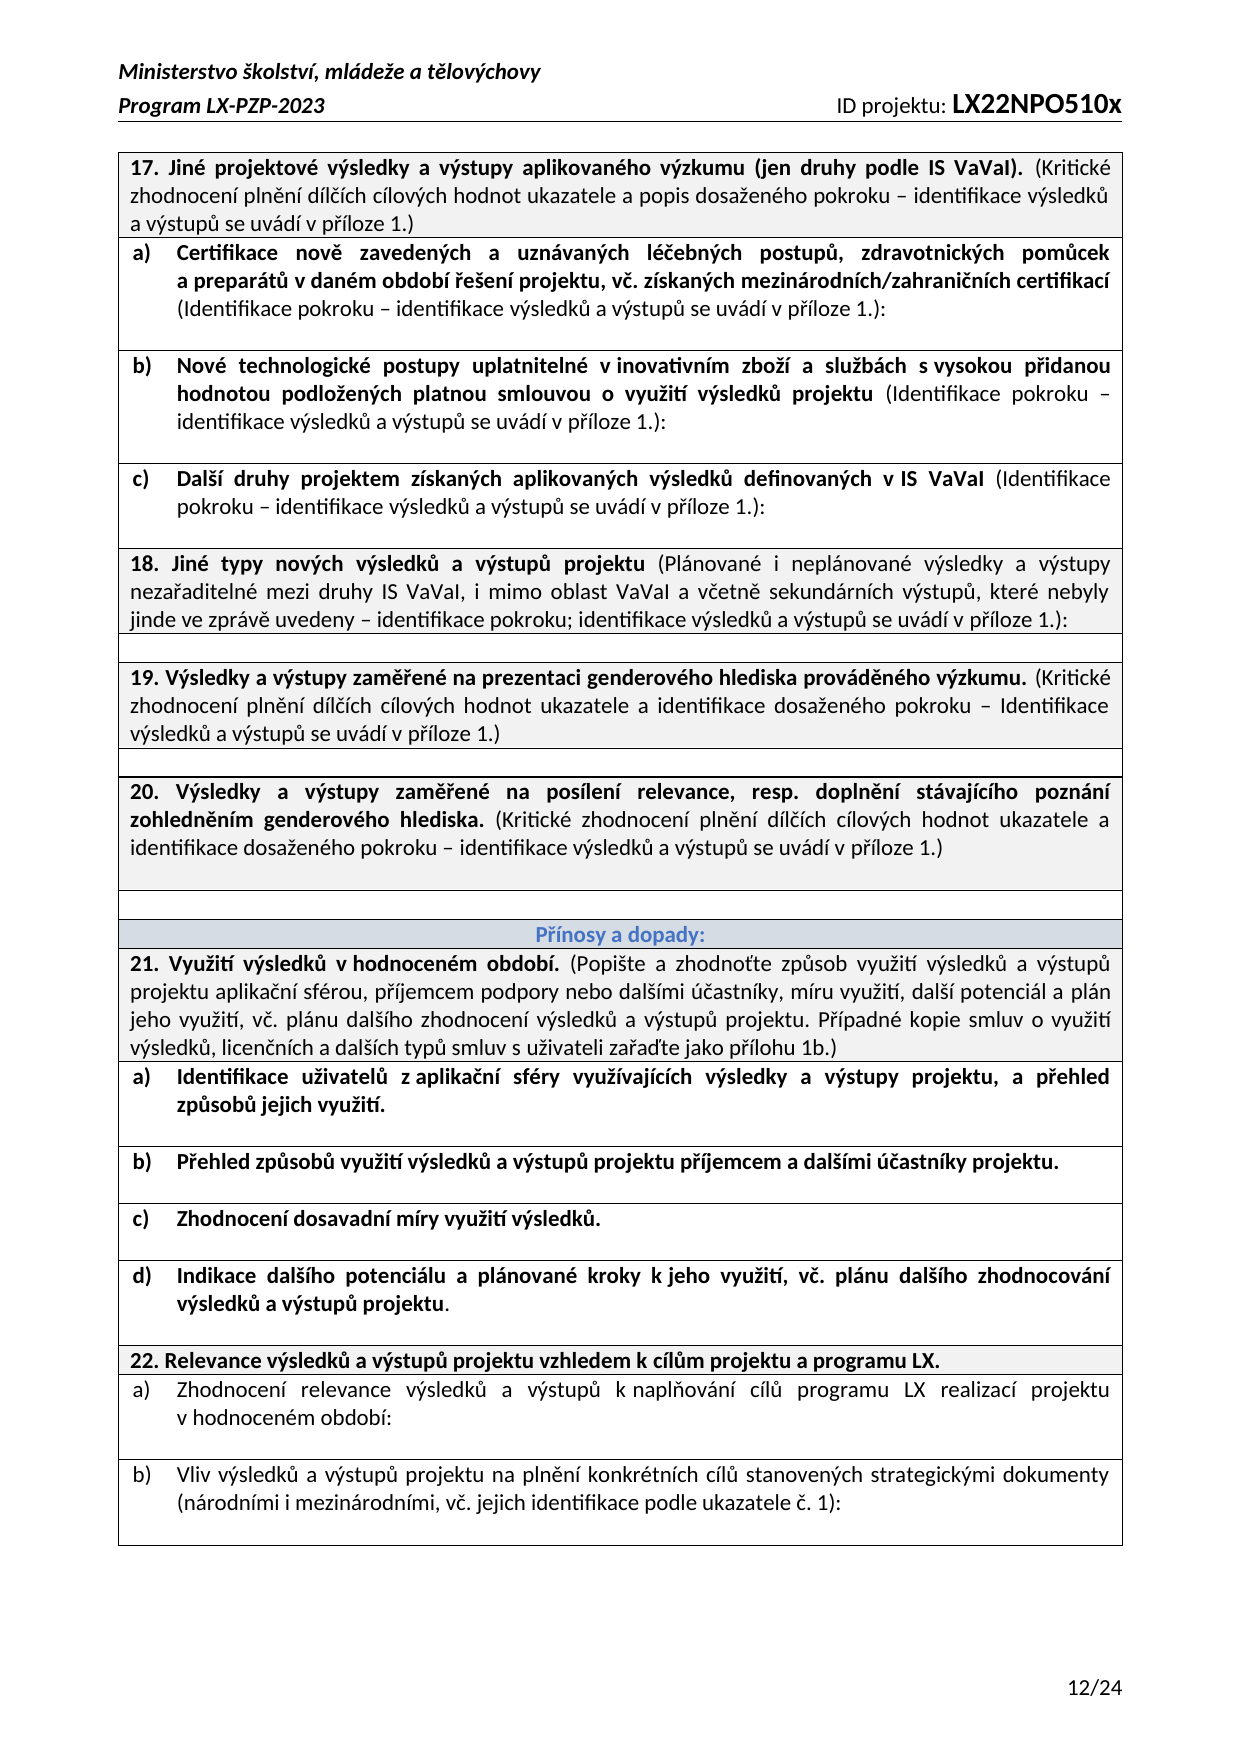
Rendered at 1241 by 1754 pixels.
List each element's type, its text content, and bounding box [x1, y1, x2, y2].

table_cell Identifikace uživatelů z aplikační sféry využívajících výsledky a výstupy projektu, a přehled způsobů jejich využití. [119, 1062, 1122, 1146]
table_cell Další druhy projektem získaných aplikovaných výsledků definovaných v IS VaVaI (Identifikace pokroku – identifikace výsledků a výstupů se uvádí v příloze 1.): [119, 464, 1122, 548]
table_cell 19. Výsledky a výstupy zaměřené na prezentaci genderového hlediska prováděného výzkumu. (Kritické zhodnocení plnění dílčích cílových hodnot ukazatele a identifikace dosaženého pokroku – Identifikace výsledků a výstupů se uvádí v příloze 1.) [119, 663, 1122, 747]
table_cell Indikace dalšího potenciálu a plánované kroky k jeho využití, vč. plánu dalšího zhodnocování výsledků a výstupů projektu. [119, 1261, 1122, 1345]
table_cell Zhodnocení relevance výsledků a výstupů k naplňování cílů programu LX realizací projektu v hodnoceném období: [119, 1375, 1122, 1459]
table_cell Zhodnocení dosavadní míry využití výsledků. [119, 1204, 1122, 1260]
table_cell 17. Jiné projektové výsledky a výstupy aplikovaného výzkumu (jen druhy podle IS VaVaI). (Kritické zhodnocení plnění dílčích cílových hodnot ukazatele a popis dosaženého pokroku – identifikace výsledků a výstupů se uvádí v příloze 1.) [119, 153, 1122, 237]
table_cell Přínosy a dopady: [119, 920, 1122, 948]
table_cell [119, 634, 1122, 662]
table_cell Certifikace nově zavedených a uznávaných léčebných postupů, zdravotnických pomůcek a preparátů v daném období řešení projektu, vč. získaných mezinárodních/zahraničních certifikací (Identifikace pokroku – identifikace výsledků a výstupů se uvádí v příloze 1.): [119, 238, 1122, 350]
table_cell Vliv výsledků a výstupů projektu na plnění konkrétních cílů stanovených strategickými dokumenty (národními i mezinárodními, vč. jejich identifikace podle ukazatele č. 1): [119, 1460, 1122, 1544]
table_cell Nové technologické postupy uplatnitelné v inovativním zboží a službách s vysokou přidanou hodnotou podložených platnou smlouvou o využití výsledků projektu (Identifikace pokroku – identifikace výsledků a výstupů se uvádí v příloze 1.): [119, 351, 1122, 463]
table_cell 21. Využití výsledků v hodnoceném období. (Popište a zhodnoťte způsob využití výsledků a výstupů projektu aplikační sférou, příjemcem podpory nebo dalšími účastníky, míru využití, další potenciál a plán jeho využití, vč. plánu dalšího zhodnocení výsledků a výstupů projektu. Případné kopie smluv o využití výsledků, licenčních a dalších typů smluv s uživateli zařaďte jako přílohu 1b.) [119, 949, 1122, 1061]
table_cell 22. Relevance výsledků a výstupů projektu vzhledem k cílům projektu a programu LX. [119, 1346, 1122, 1374]
table_cell 20. Výsledky a výstupy zaměřené na posílení relevance, resp. doplnění stávajícího poznání zohledněním genderového hlediska. (Kritické zhodnocení plnění dílčích cílových hodnot ukazatele a identifikace dosaženého pokroku – identifikace výsledků a výstupů se uvádí v příloze 1.) [119, 778, 1122, 889]
table_cell [119, 749, 1122, 776]
table_cell Přehled způsobů využití výsledků a výstupů projektu příjemcem a dalšími účastníky projektu. [119, 1147, 1122, 1203]
table_cell 18. Jiné typy nových výsledků a výstupů projektu (Plánované i neplánované výsledky a výstupy nezařaditelné mezi druhy IS VaVaI, i mimo oblast VaVaI a včetně sekundárních výstupů, které nebyly jinde ve zprávě uvedeny – identifikace pokroku; identifikace výsledků a výstupů se uvádí v příloze 1.): [119, 549, 1122, 633]
table_cell [119, 891, 1122, 919]
